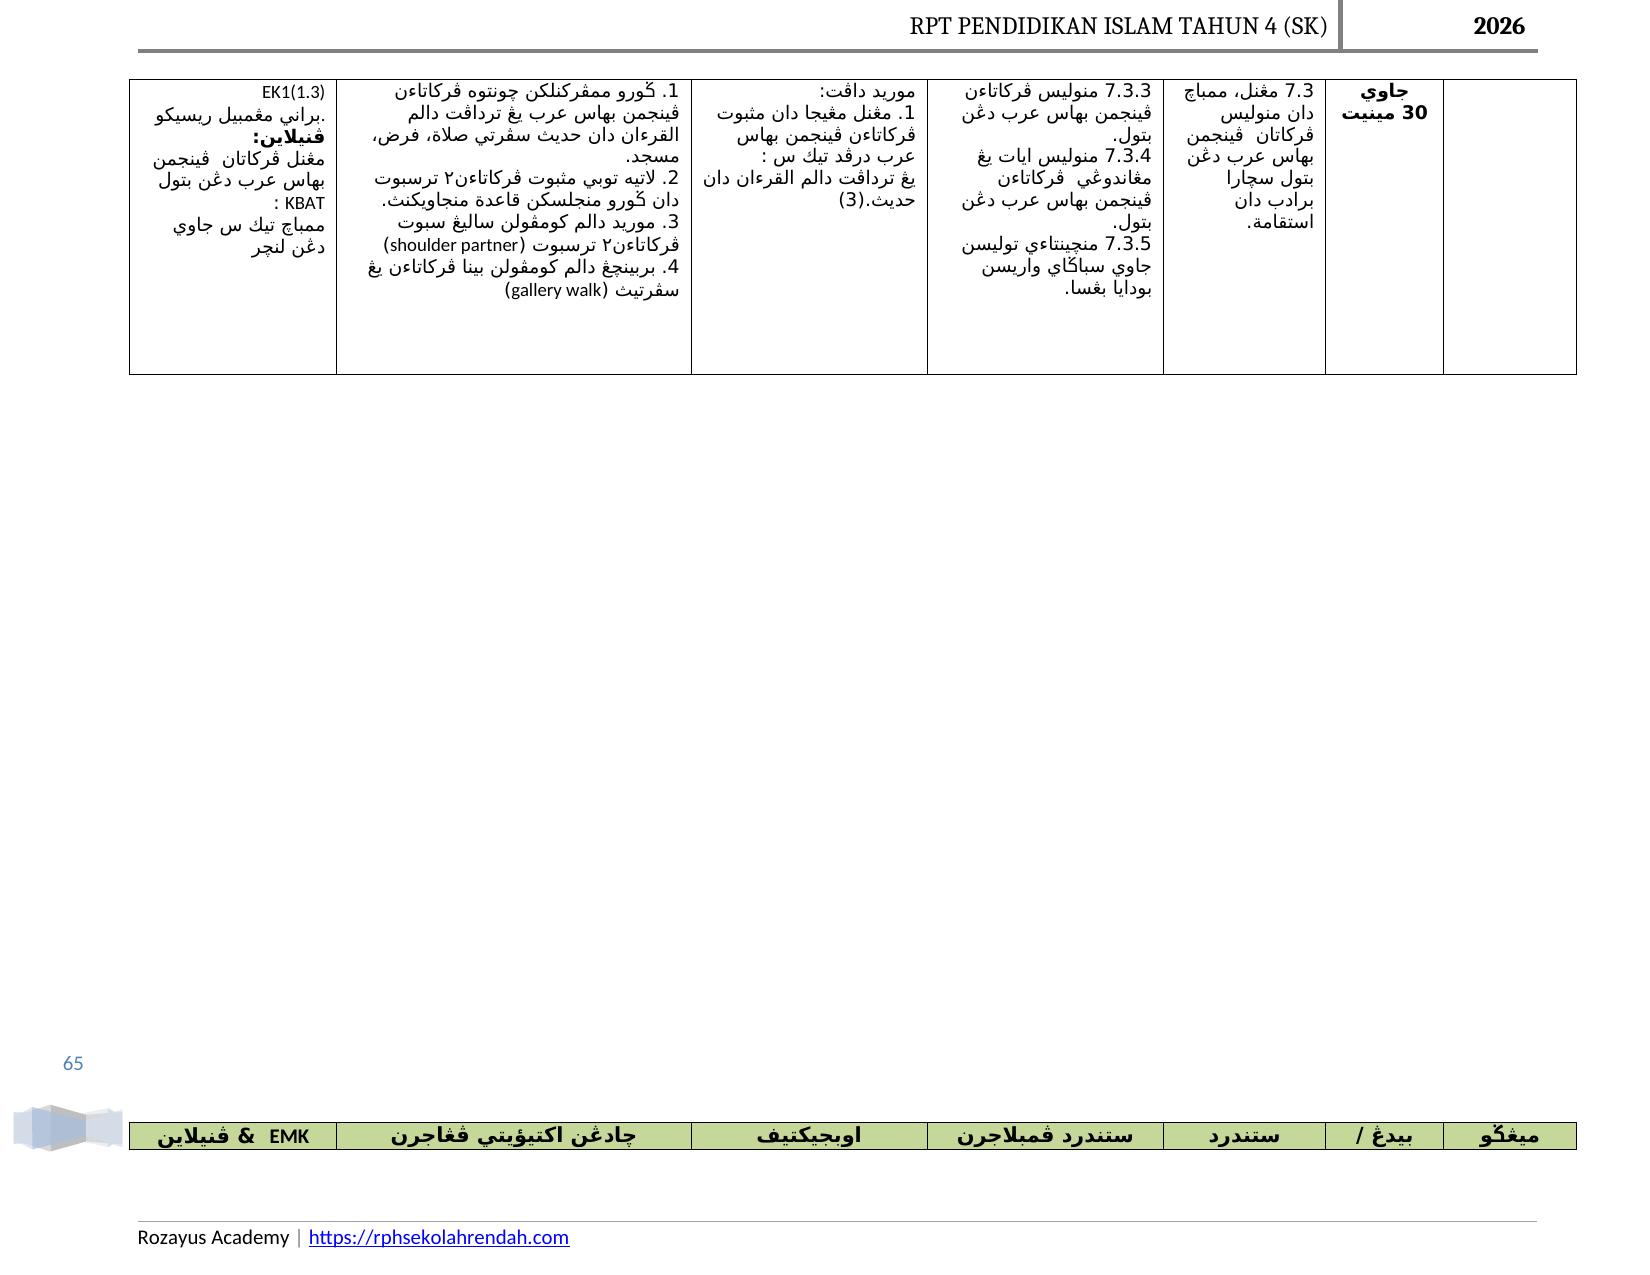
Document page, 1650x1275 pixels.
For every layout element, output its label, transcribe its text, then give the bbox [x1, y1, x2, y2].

table_header EMK & ڤنيلاين [130, 1123, 336, 1149]
table_cell 7.3 مڠنل، ممباچ دان منوليس ڤركاتان ڤينجمن بهاس عرب دڠن بتول سچارا برادب دان استقامة. [1164, 80, 1325, 374]
table_header ميڠݢو [1444, 1123, 1576, 1149]
table_cell EK1(1.3) براني مڠمبيل ريسيكو. ڤنيلاين: مڠنل ڤركاتان ڤينجمن بهاس عرب دڠن بتول KBAT : ممباچ تيك س جاوي دڠن لنچر [130, 80, 336, 374]
table_cell 1. ݢورو ممڤركنلكن چونتوه ڤركاتاءن ڤينجمن بهاس عرب يڠ ترداڤت دالم القرءان دان حديث سڤرتي صلاة، فرض، مسجد. 2. لاتيه توبي مثبوت ڤركاتاءن۲ ترسبوت دان ݢورو منجلسكن قاعدة منجاويكنث. 3. موريد دالم كومڤولن ساليڠ سبوت ڤركاتاءن۲ ترسبوت (shoulder partner) 4. بربينچڠ دالم كومڤولن بينا ڤركاتاءن يڠ سڤرتيث (gallery walk) [337, 80, 691, 374]
table_header ستندرد كاندوڠن [1164, 1123, 1325, 1149]
table_header بيدڠ / ماس [1326, 1123, 1443, 1149]
table_cell موريد داڤت: 1. مڠنل مڠيجا دان مثبوت ڤركاتاءن ڤينجمن بهاس عرب درڤد تيك س : يڠ ترداڤت دالم القرءان دان حديث.(3) [692, 80, 927, 374]
table_cell 7.3.3 منوليس ڤركاتاءن ڤينجمن بهاس عرب دڠن بتول. 7.3.4 منوليس ايات يڠ مڠاندوڠي ڤركاتاءن ڤينجمن بهاس عرب دڠن بتول. 7.3.5 منچينتاءي توليسن جاوي سباݢاي واريسن بودايا بڠسا. [928, 80, 1163, 374]
table_header اوبجيكتيف [692, 1123, 927, 1149]
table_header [337, 1123, 691, 1149]
table_header ستندرد ڤمبلاجرن [928, 1123, 1163, 1149]
table_cell جاوي 30 مينيت [1326, 80, 1443, 374]
